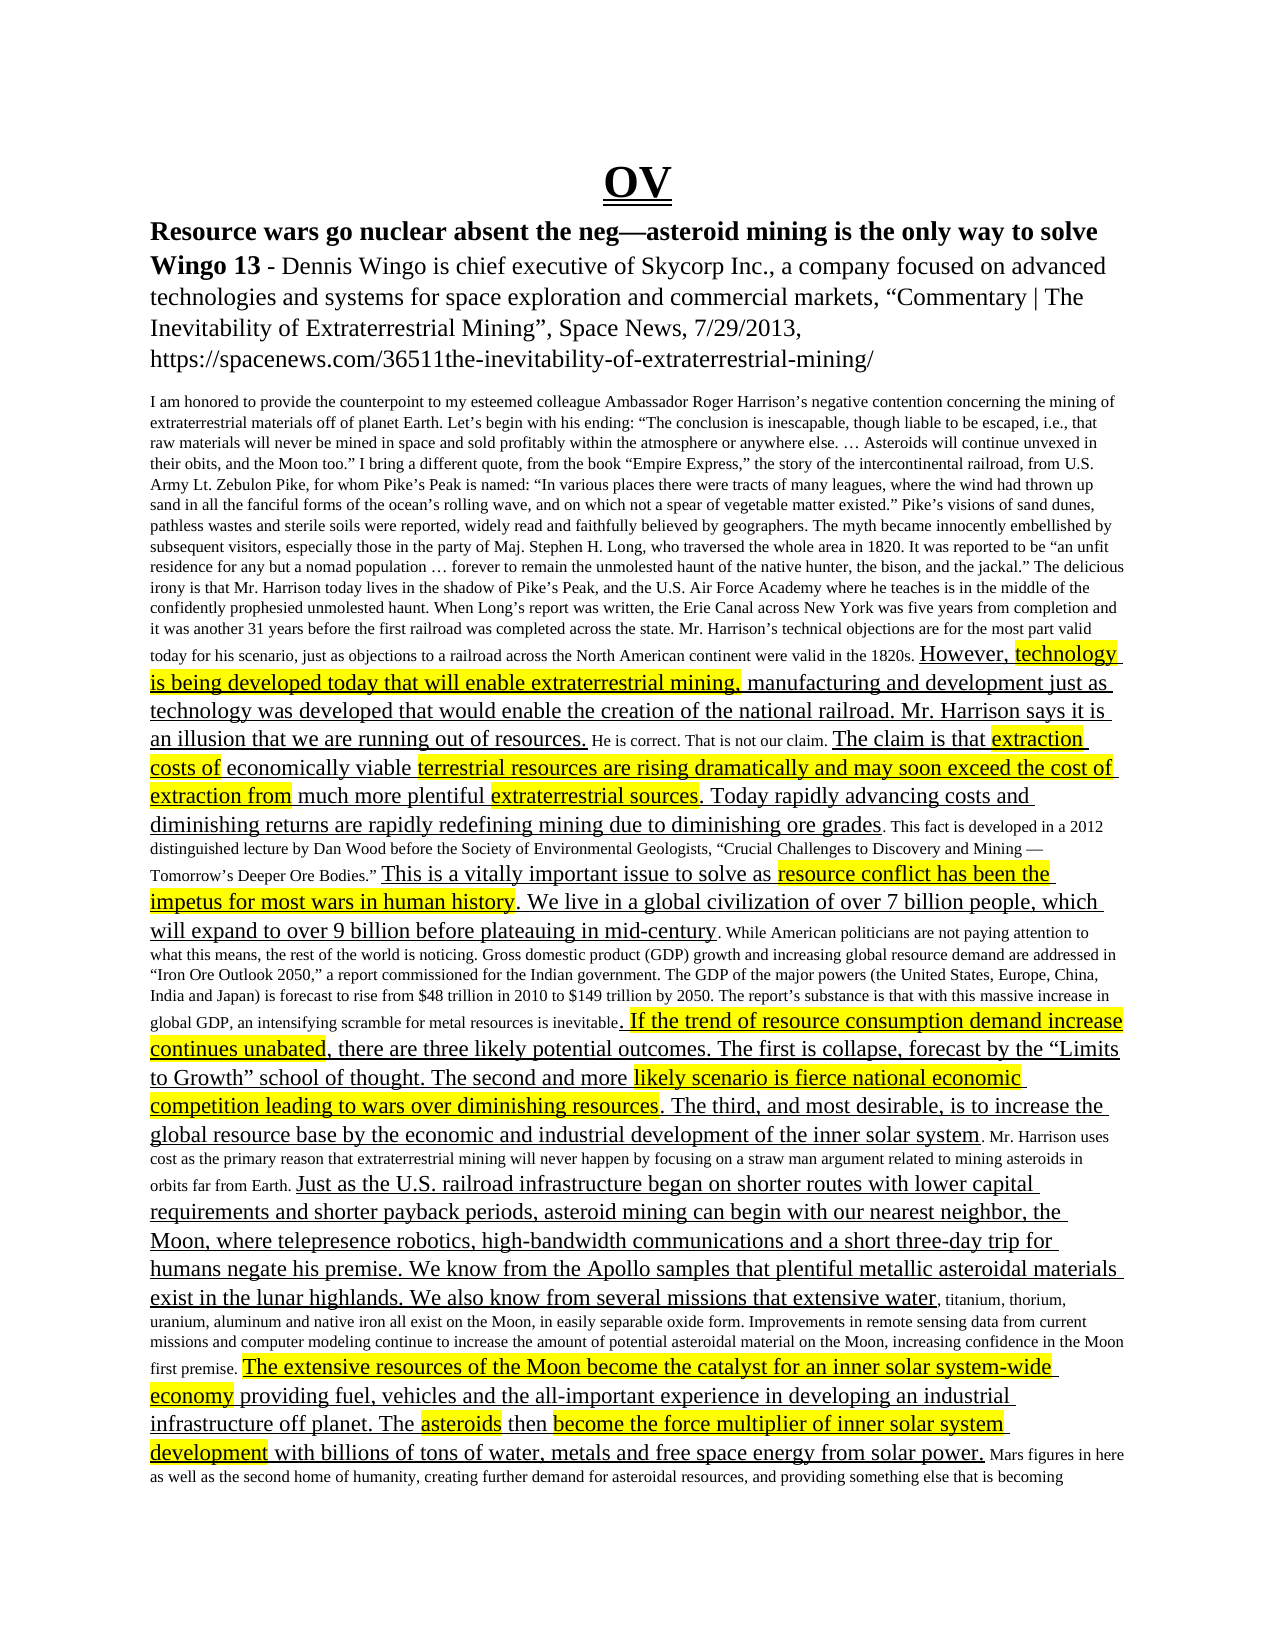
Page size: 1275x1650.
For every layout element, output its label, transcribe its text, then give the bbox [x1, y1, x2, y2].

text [150, 392, 1125, 1486]
subtitle OV [150, 154, 1125, 207]
subtitle Resource wars go nuclear absent the neg—asteroid mining is the only way to solve [150, 215, 1125, 246]
text Wingo 13 - Dennis Wingo is chief executive of Skycorp Inc., a company focused on advanced technologies and systems for space exploration and commercial markets, “Commentary | The Inevitability of Extraterrestrial Mining”, Space News, 7/29/2013, https://spacenews.com/36511the-inevitability-of-extraterrestrial-mining/ [150, 249, 1125, 373]
